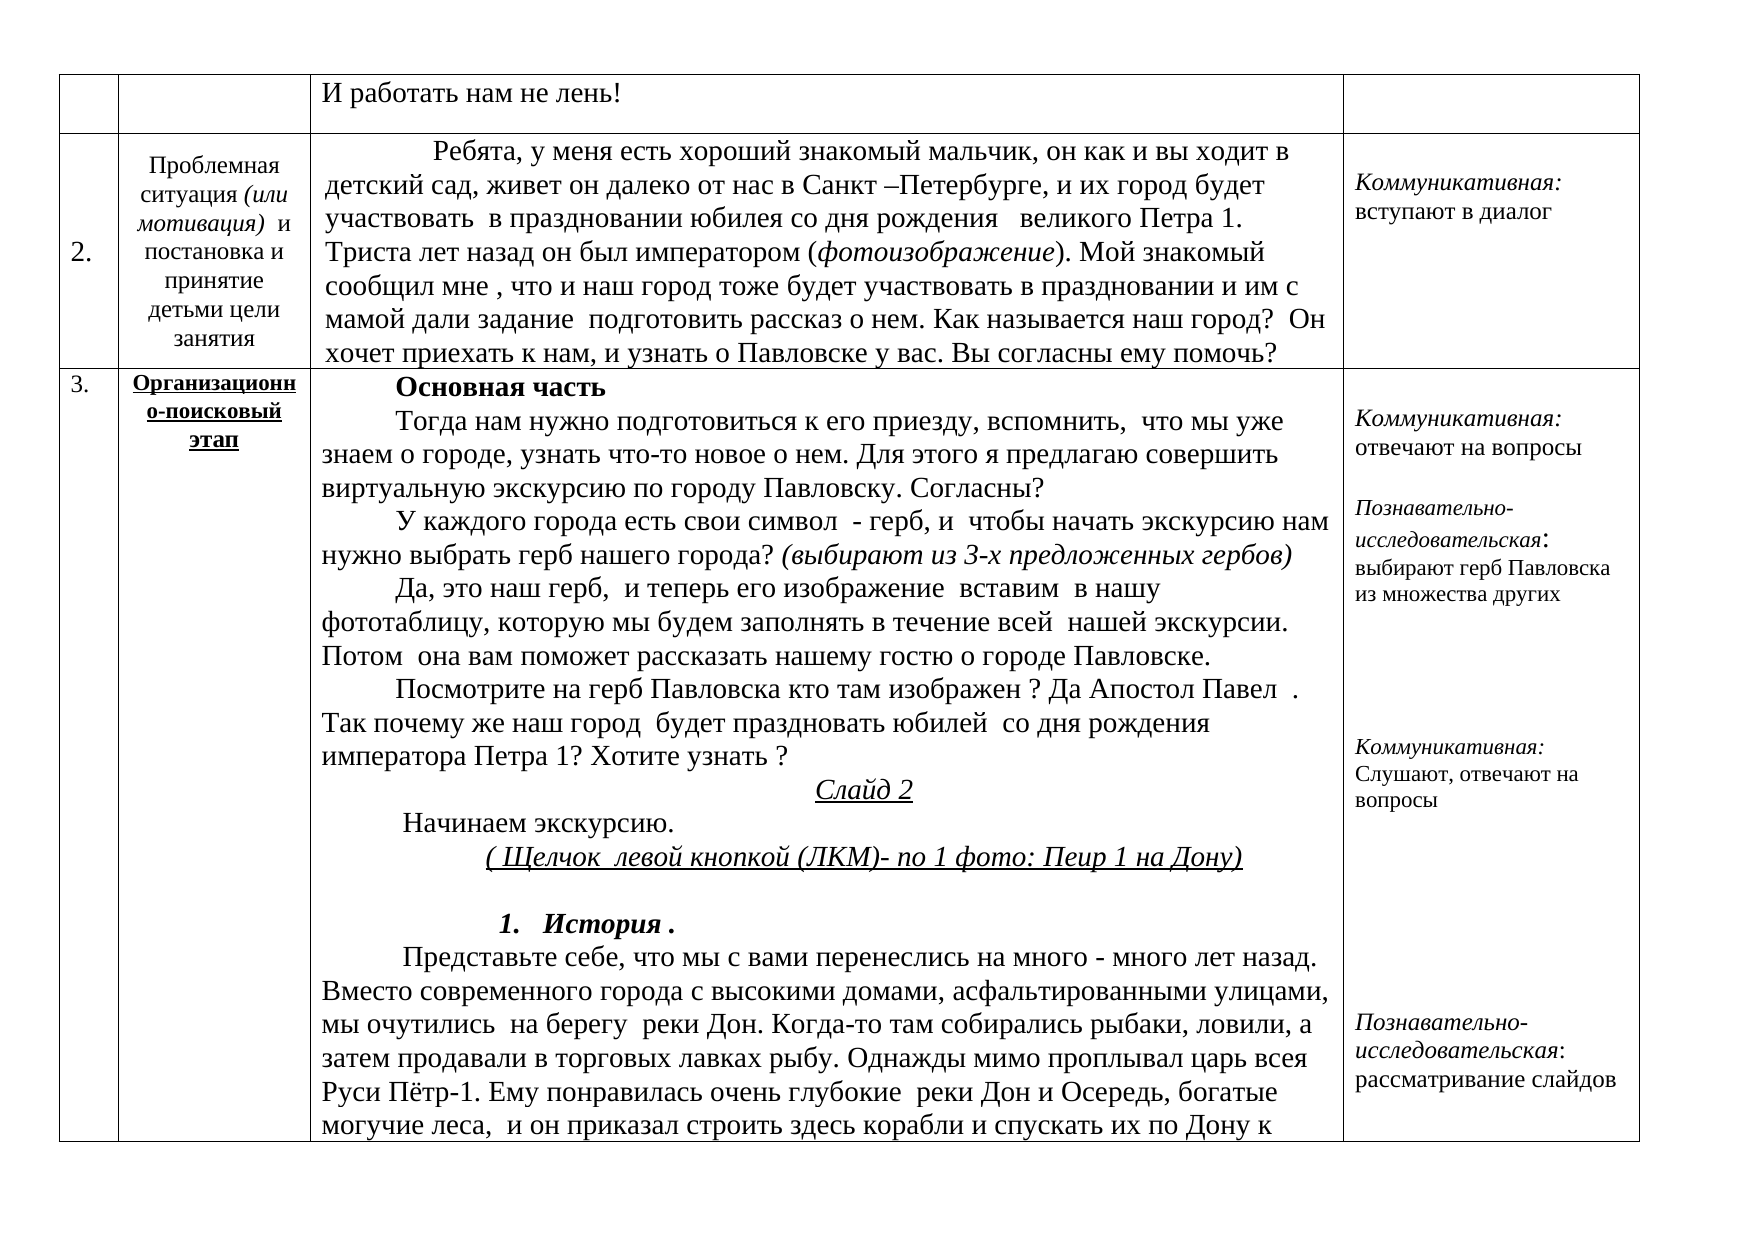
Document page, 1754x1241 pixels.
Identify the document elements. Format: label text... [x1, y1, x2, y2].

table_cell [311, 369, 1343, 1141]
table_cell Коммуникативная: вступают в диалог [1344, 134, 1639, 368]
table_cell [1344, 75, 1639, 132]
table_cell 3. [60, 369, 118, 1141]
table_cell Проблемная ситуация (или мотивация) и постановка и принятие детьми цели занятия [119, 134, 310, 368]
table_cell 2. [60, 134, 118, 368]
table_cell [119, 369, 310, 1141]
table_cell Ребята, у меня есть хороший знакомый мальчик, он как и вы ходит в детский сад, живет он далеко от нас в Санкт –Петербурге, и их город будет участвовать в праздновании юбилея со дня рождения великого Петра 1. Триста лет назад он был императором (фотоизображение). Мой знакомый сообщил мне , что и наш город тоже будет участвовать в праздновании и им с мамой дали задание подготовить рассказ о нем. Как называется наш город? Он хочет приехать к нам, и узнать о Павловске у вас. Вы согласны ему помочь? [311, 134, 1343, 368]
table_cell 1. [60, 75, 118, 132]
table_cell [1344, 369, 1639, 1141]
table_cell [119, 75, 310, 132]
